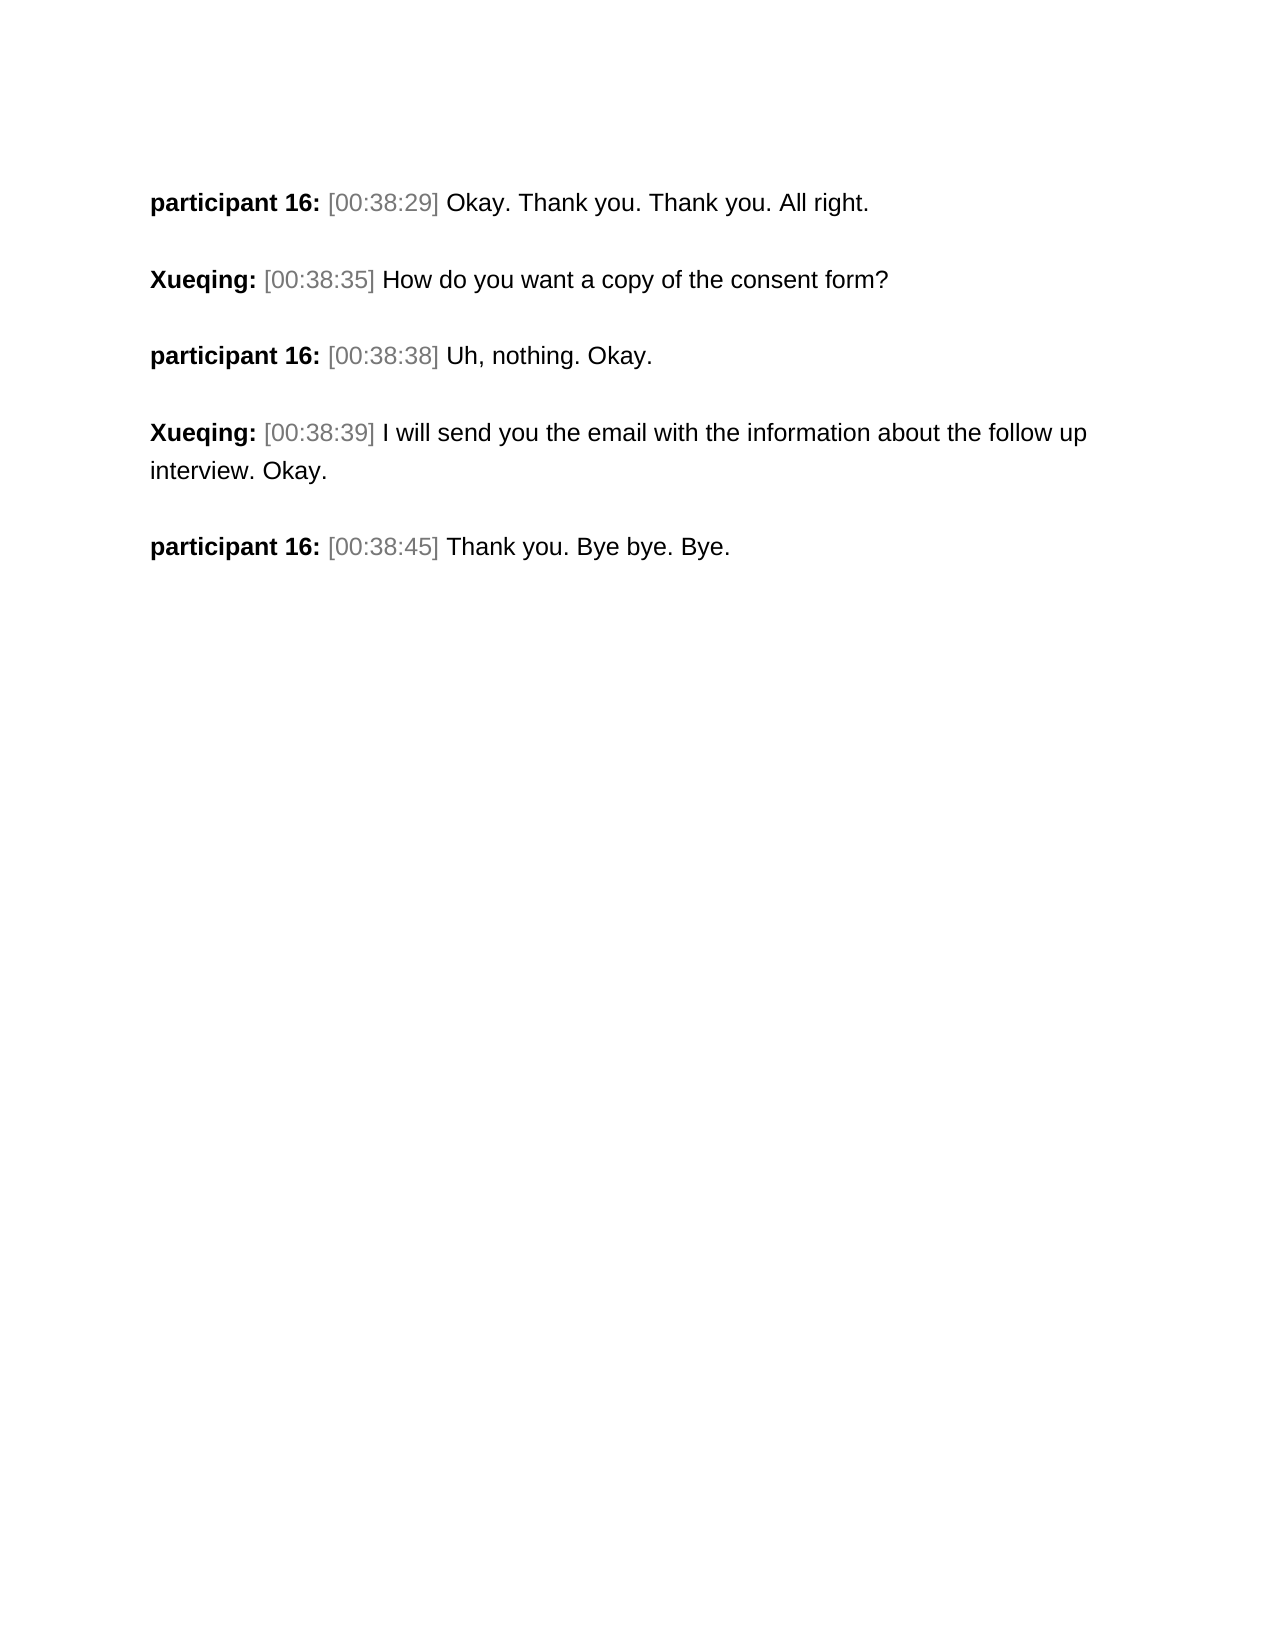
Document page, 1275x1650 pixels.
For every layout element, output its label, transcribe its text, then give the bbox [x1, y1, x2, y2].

text Xueqing: [00:38:35] How do you want a copy of the consent form? [150, 265, 1125, 293]
text participant 16: [00:38:29] Okay. Thank you. Thank you. All right. [150, 188, 1125, 217]
text participant 16: [00:38:45] Thank you. Bye bye. Bye. [150, 532, 1125, 561]
text Xueqing: [00:38:39] I will send you the email with the information about the follow up interview. Okay. [150, 418, 1125, 484]
text participant 16: [00:38:38] Uh, nothing. Okay. [150, 341, 1125, 370]
